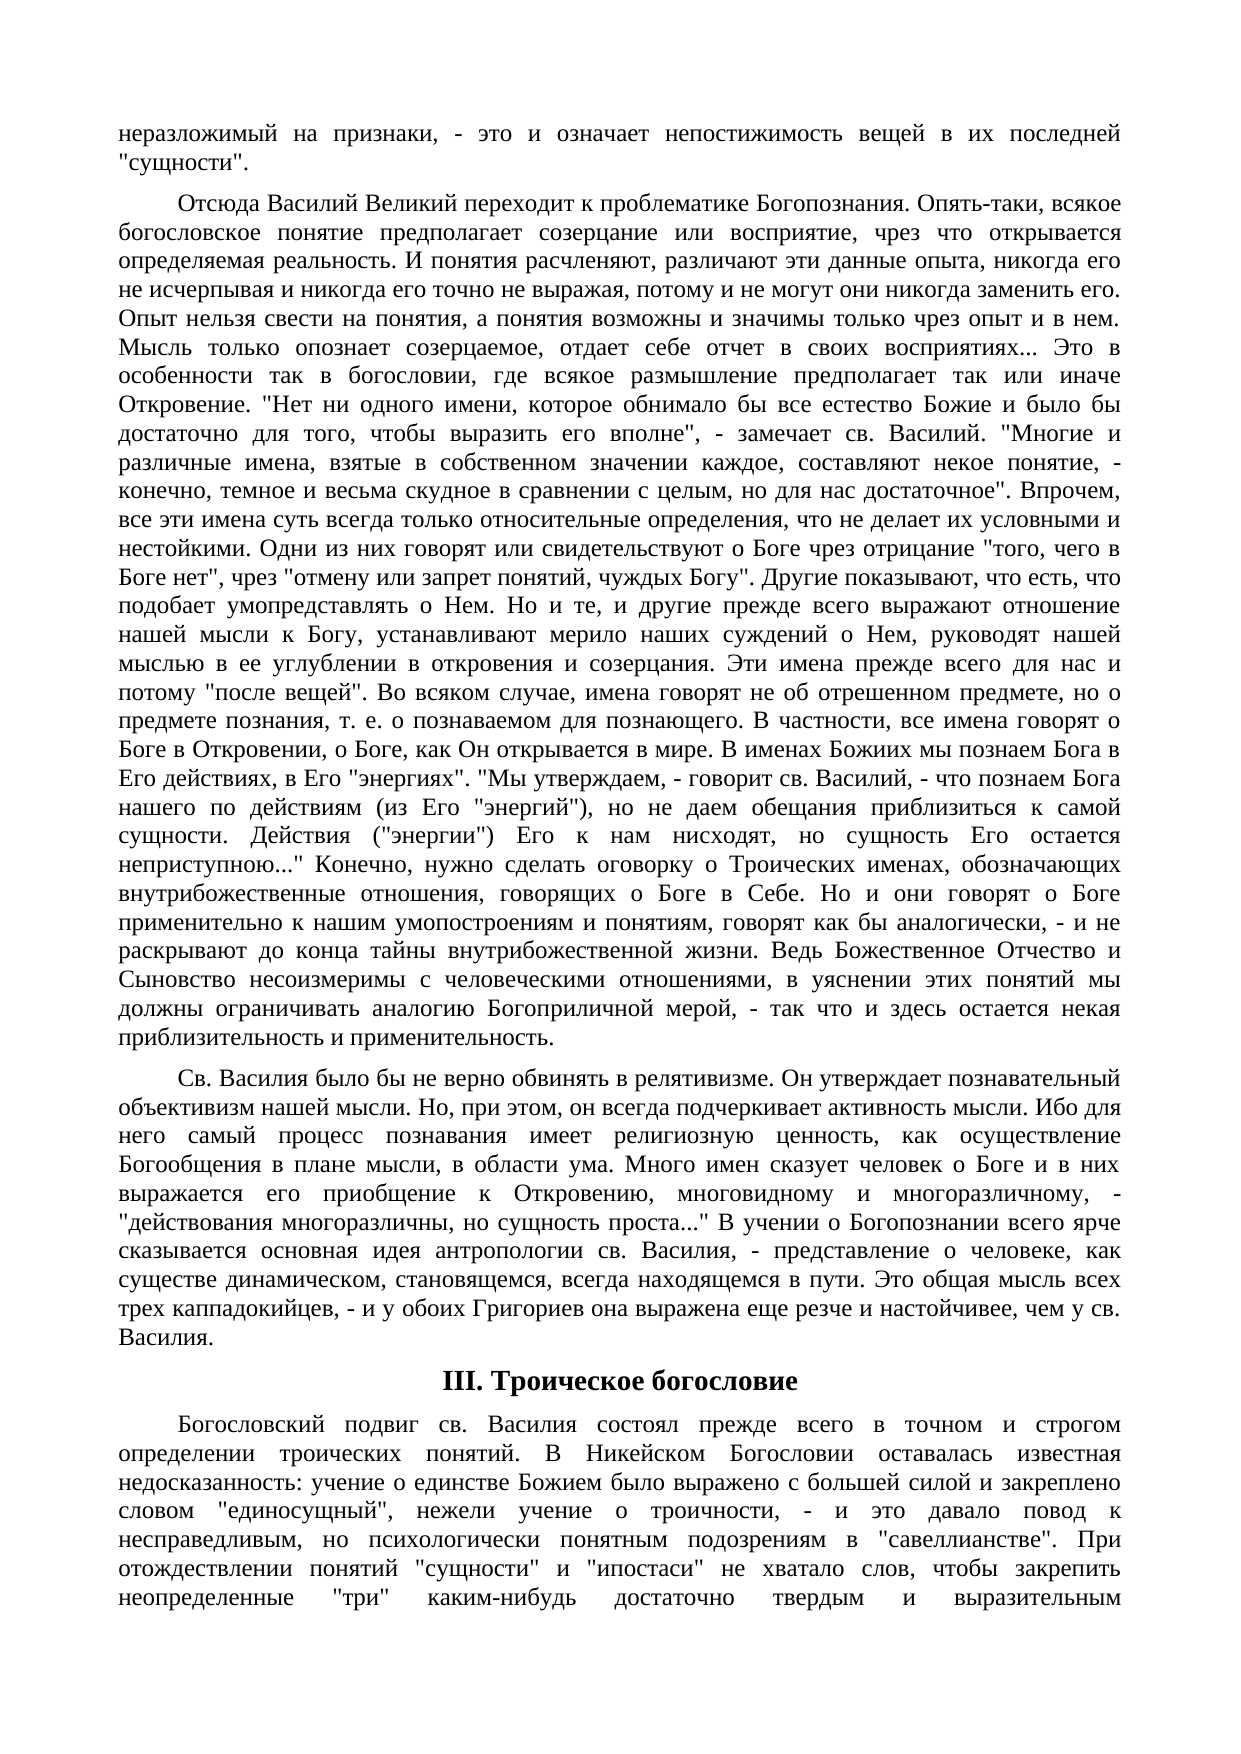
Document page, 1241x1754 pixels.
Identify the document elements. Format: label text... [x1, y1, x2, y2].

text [118, 1409, 1122, 1610]
text Отсюда Василий Великий переходит к проблематике Богопознания. Опять-таки, всякое богословское понятие предполагает созерцание или восприятие, чрез что открывается определяемая реальность. И понятия расчленяют, различают эти данные опыта, никогда его не исчерпывая и никогда его точно не выражая, потому и не могут они никогда заменить его. Опыт нельзя свести на понятия, а понятия возможны и значимы только чрез опыт и в нем. Мысль только опознает созерцаемое, отдает себе отчет в своих восприятиях... Это в особенности так в богословии, где всякое размышление предполагает так или иначе Откровение. "Нет ни одного имени, которое обнимало бы все естество Божие и было бы достаточно для того, чтобы выразить его вполне", - замечает св. Василий. "Многие и различные имена, взятые в собственном значении каждое, составляют некое понятие, - конечно, темное и весьма скудное в сравнении с целым, но для нас достаточное". Впрочем, все эти имена суть всегда только относительные определения, что не делает их условными и нестойкими. Одни из них говорят или свидетельствуют о Боге чрез отрицание "того, чего в Боге нет", чрез "отмену или запрет понятий, чуждых Богу". Другие показывают, что есть, что подобает умопредставлять о Нем. Но и те, и другие прежде всего выражают отношение нашей мысли к Богу, устанавливают мерило наших суждений о Нем, руководят нашей мыслью в ее углублении в откровения и созерцания. Эти имена прежде всего для нас и потому "после вещей". Во всяком случае, имена говорят не об отрешенном предмете, но о предмете познания, т. е. о познаваемом для познающего. В частности, все имена говорят о Боге в Откровении, о Боге, как Он открывается в мире. В именах Божиих мы познаем Бога в Его действиях, в Его "энергиях". "Мы утверждаем, - говорит св. Василий, - что познаем Бога нашего по действиям (из Его "энергий"), но не даем обещания приблизиться к самой сущности. Действия ("энергии") Его к нам нисходят, но сущность Его остается неприступною..." Конечно, нужно сделать оговорку о Троических именах, обозначающих внутрибожественные отношения, говорящих о Боге в Себе. Но и они говорят о Боге применительно к нашим умопостроениям и понятиям, говорят как бы аналогически, - и не раскрывают до конца тайны внутрибожественной жизни. Ведь Божественное Отчество и Сыновство несоизмеримы с человеческими отношениями, в уяснении этих понятий мы должны ограничивать аналогию Богоприличной мерой, - так что и здесь остается некая приблизительность и применительность. [118, 188, 1122, 1051]
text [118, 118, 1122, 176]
text Св. Василия было бы не верно обвинять в релятивизме. Он утверждает познавательный объективизм нашей мысли. Но, при этом, он всегда подчеркивает активность мысли. Ибо для него самый процесс познавания имеет религиозную ценность, как осуществление Богообщения в плане мысли, в области ума. Много имен сказует человек о Боге и в них выражается его приобщение к Откровению, многовидному и многоразличному, - "действования многоразличны, но сущность проста..." В учении о Богопознании всего ярче сказывается основная идея антропологии св. Василия, - представление о человеке, как существе динамическом, становящемся, всегда находящемся в пути. Это общая мысль всех трех каппадокийцев, - и у обоих Григориев она выражена еще резче и настойчивее, чем у св. Василия. [118, 1063, 1122, 1351]
text III. Троическое богословие [118, 1363, 1122, 1397]
